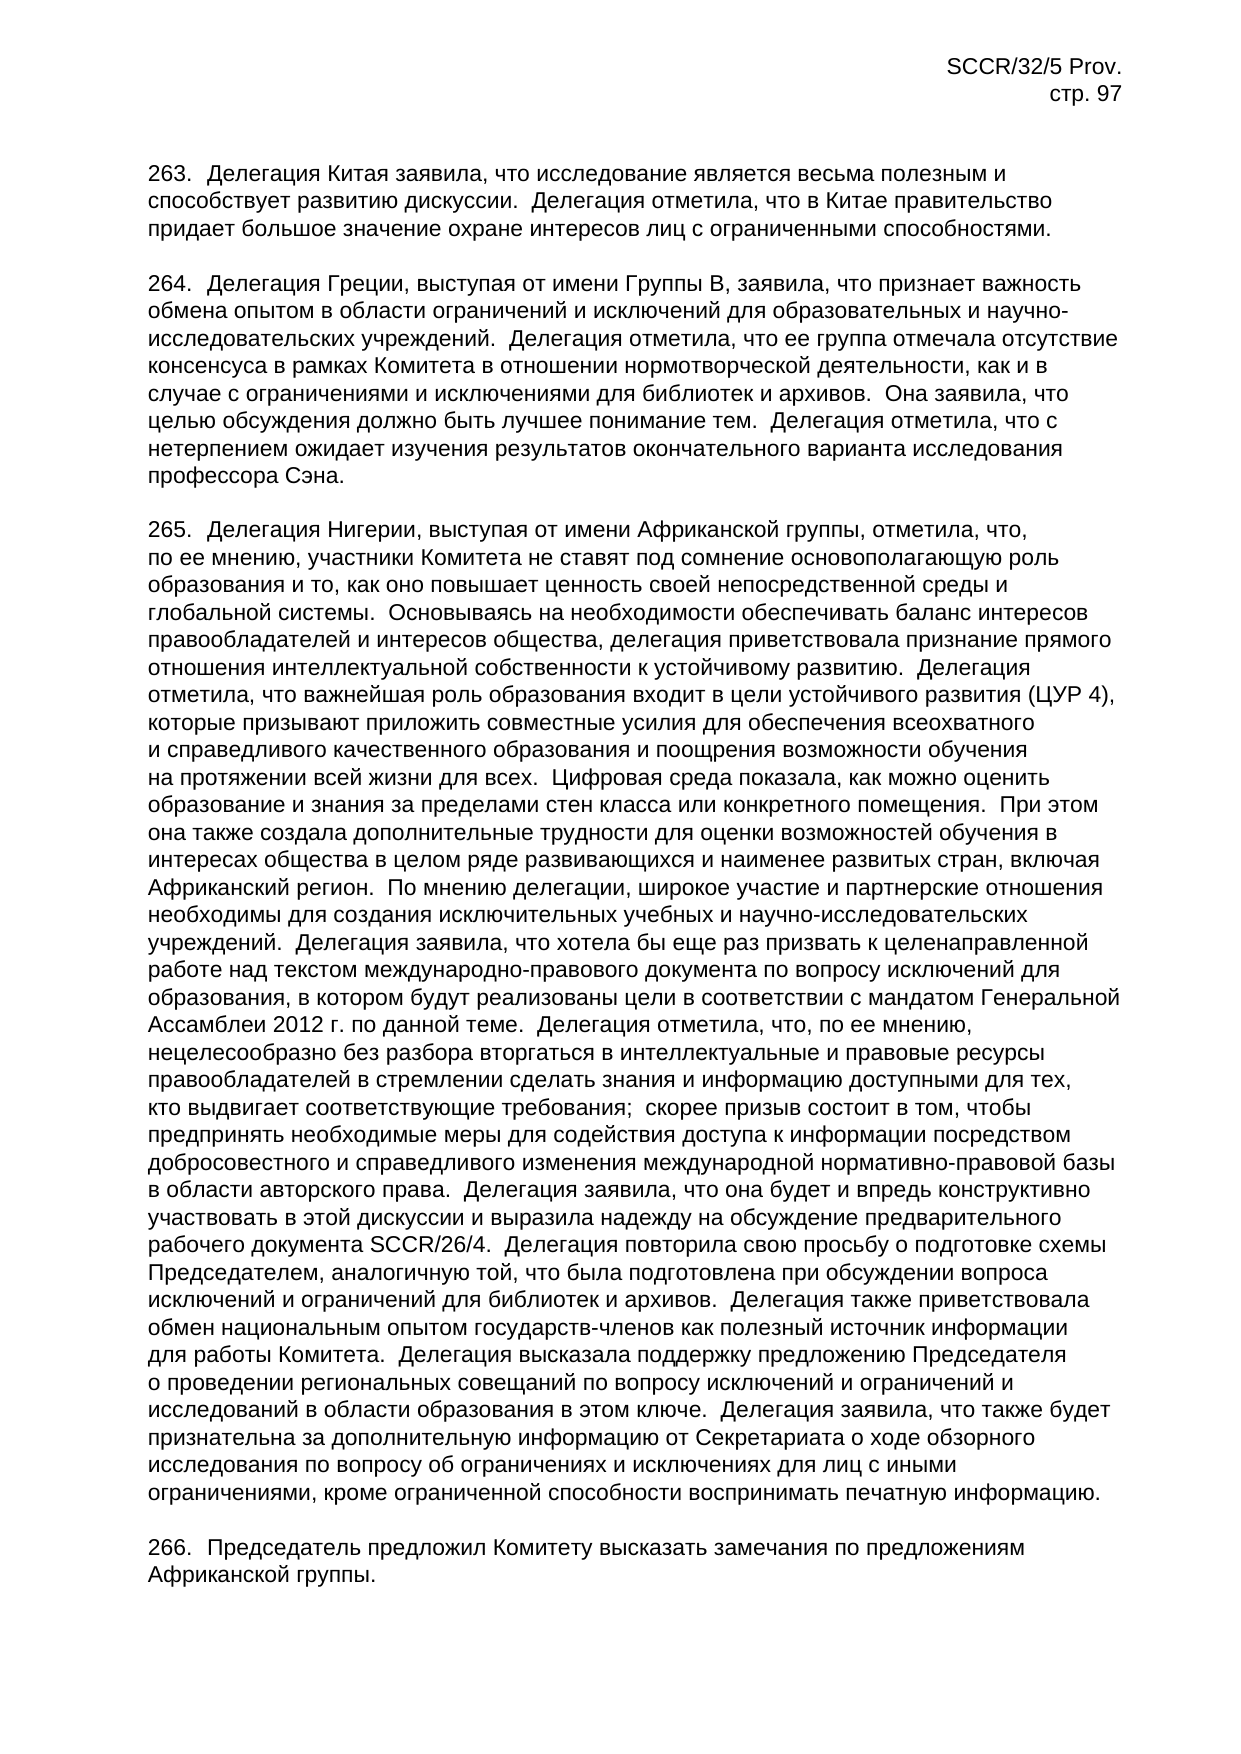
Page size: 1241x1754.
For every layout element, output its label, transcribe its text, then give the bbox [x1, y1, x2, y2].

list Председатель предложил Комитету высказать замечания по предложениям Африканской группы. [148, 1532, 1122, 1587]
list Делегация Нигерии, выступая от имени Африканской группы, отметила, что, по ее мнению, участники Комитета не ставят под сомнение основополагающую роль образования и то, как оно повышает ценность своей непосредственной среды и глобальной системы. Основываясь на необходимости обеспечивать баланс интересов правообладателей и интересов общества, делегация приветствовала признание прямого отношения интеллектуальной собственности к устойчивому развитию. Делегация отметила, что важнейшая роль образования входит в цели устойчивого развития (ЦУР 4), которые призывают приложить совместные усилия для обеспечения всеохватного и справедливого качественного образования и поощрения возможности обучения на протяжении всей жизни для всех. Цифровая среда показала, как можно оценить образование и знания за пределами стен класса или конкретного помещения. При этом она также создала дополнительные трудности для оценки возможностей обучения в интересах общества в целом ряде развивающихся и наименее развитых стран, включая Африканский регион. По мнению делегации, широкое участие и партнерские отношения необходимы для создания исключительных учебных и научно-исследовательских учреждений. Делегация заявила, что хотела бы еще раз призвать к целенаправленной работе над текстом международно-правового документа по вопросу исключений для образования, в котором будут реализованы цели в соответствии с мандатом Генеральной Ассамблеи 2012 г. по данной теме. Делегация отметила, что, по ее мнению, нецелесообразно без разбора вторгаться в интеллектуальные и правовые ресурсы правообладателей в стремлении сделать знания и информацию доступными для тех, кто выдвигает соответствующие требования; скорее призыв состоит в том, чтобы предпринять необходимые меры для содействия доступа к информации посредством добросовестного и справедливого изменения международной нормативно-правовой базы в области авторского права. Делегация заявила, что она будет и впредь конструктивно участвовать в этой дискуссии и выразила надежду на обсуждение предварительного рабочего документа SCCR/26/4. Делегация повторила свою просьбу о подготовке схемы Председателем, аналогичную той, что была подготовлена при обсуждении вопроса исключений и ограничений для библиотек и архивов. Делегация также приветствовала обмен национальным опытом государств-членов как полезный источник информации для работы Комитета. Делегация высказала поддержку предложению Председателя о проведении региональных совещаний по вопросу исключений и ограничений и исследований в области образования в этом ключе. Делегация заявила, что также будет признательна за дополнительную информацию от Секретариата о ходе обзорного исследования по вопросу об ограничениях и исключениях для лиц с иными ограничениями, кроме ограниченной способности воспринимать печатную информацию. [148, 515, 1122, 1505]
list Делегация Греции, выступая от имени Группы B, заявила, что признает важность обмена опытом в области ограничений и исключений для образовательных и научно-исследовательских учреждений. Делегация отметила, что ее группа отмечала отсутствие консенсуса в рамках Комитета в отношении нормотворческой деятельности, как и в случае с ограничениями и исключениями для библиотек и архивов. Она заявила, что целью обсуждения должно быть лучшее понимание тем. Делегация отметила, что с нетерпением ожидает изучения результатов окончательного варианта исследования профессора Сэна. [148, 268, 1122, 488]
list Делегация Китая заявила, что исследование является весьма полезным и способствует развитию дискуссии. Делегация отметила, что в Китае правительство придает большое значение охране интересов лиц с ограниченными способностями. [148, 158, 1122, 241]
